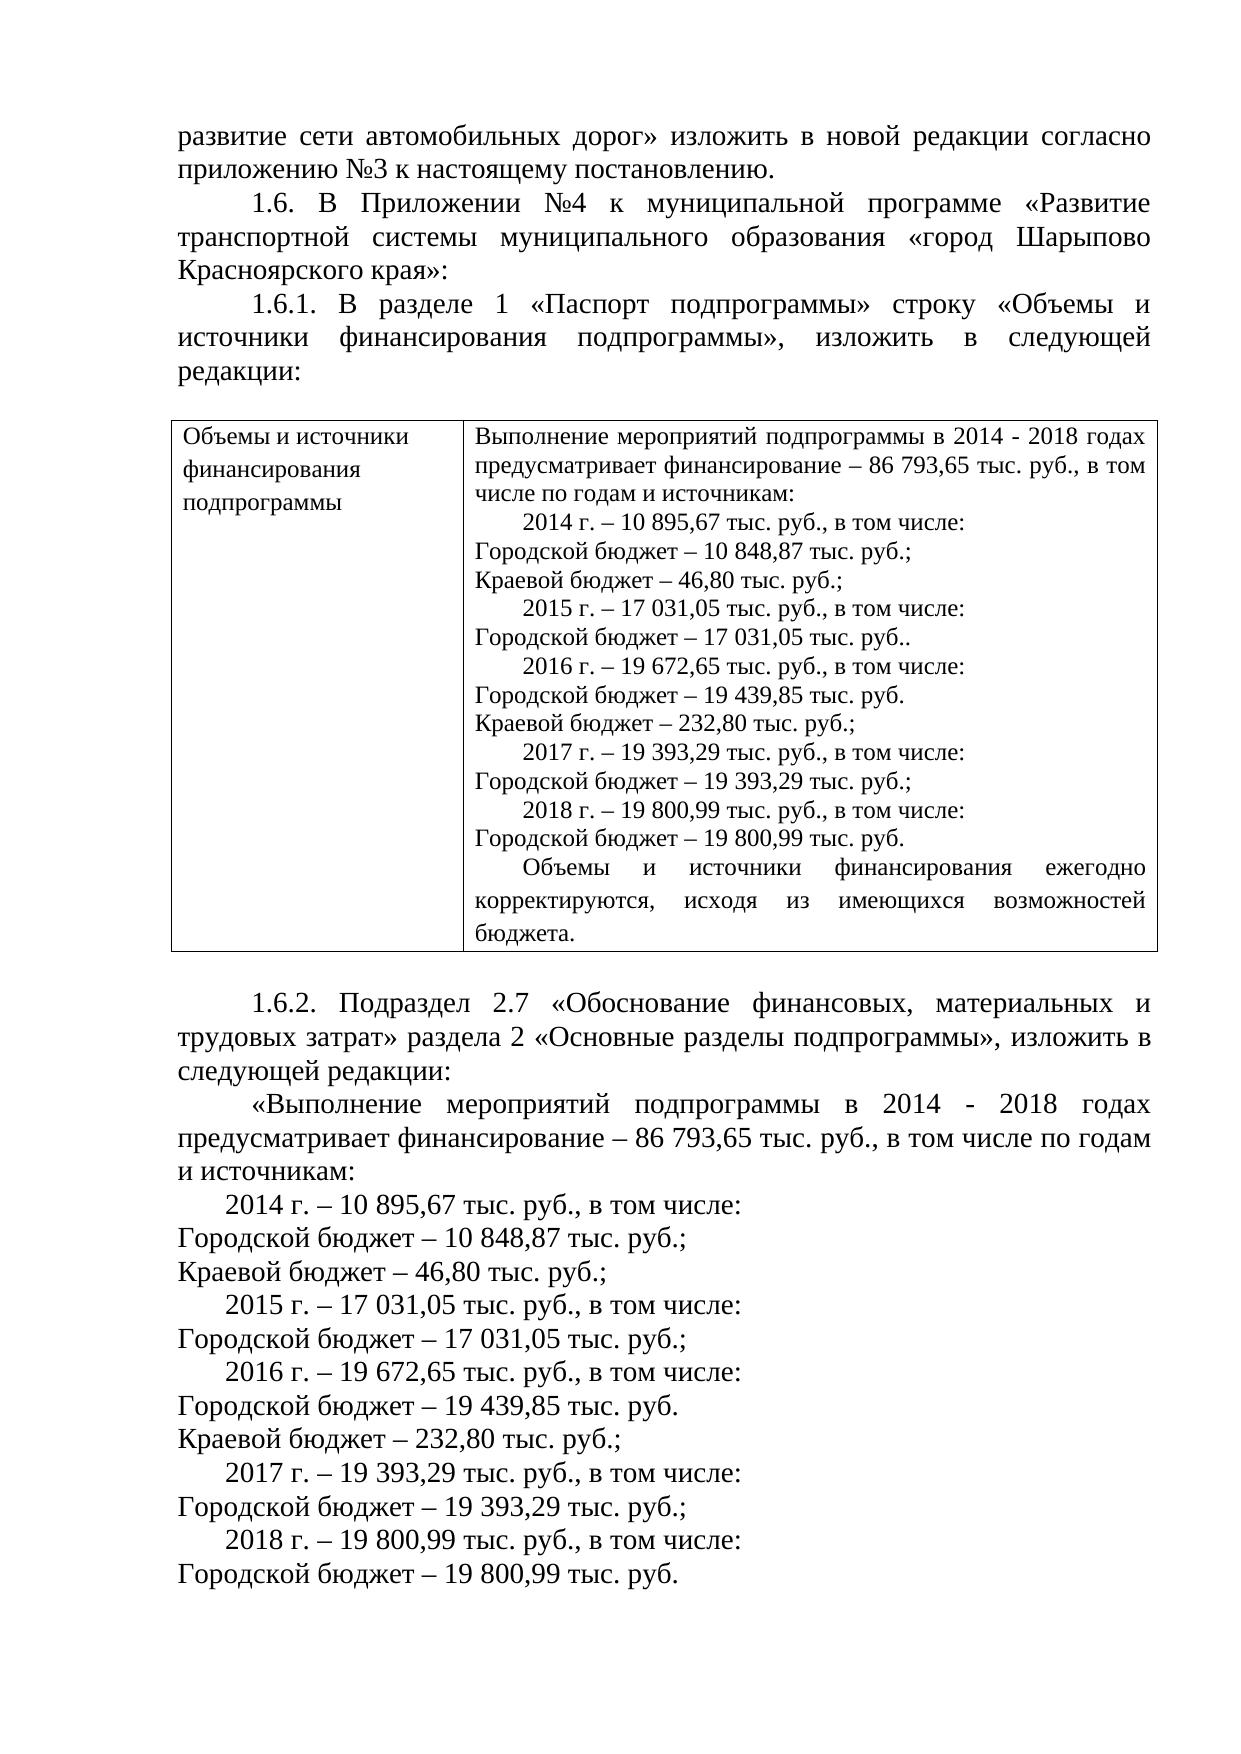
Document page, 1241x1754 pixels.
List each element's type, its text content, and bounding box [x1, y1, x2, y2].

text . – 17 031,05 тыс. руб., в том числе: [177, 1287, 1152, 1321]
table_header Объемы и источники финансирования подпрограммы [172, 421, 463, 951]
text Городской бюджет – 19 800,99 тыс. руб. [177, 1556, 1152, 1589]
text «Выполнение мероприятий подпрограммы в 2014 - 2018 годах предусматривает финансирование – 86 793,65 тыс. руб., в том числе по годам и источникам: [177, 1086, 1152, 1187]
text Краевой бюджет – 46,80 тыс. руб.; [177, 1254, 1152, 1287]
text 1.6. В Приложении №4 к муниципальной программе «Развитие транспортной системы муниципального образования «город Шарыпово Красноярского края»: [177, 185, 1152, 286]
text . – 10 895,67 тыс. руб., в том числе: [177, 1187, 1152, 1220]
text Краевой бюджет – 232,80 тыс. руб.; [177, 1422, 1152, 1455]
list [177, 118, 1152, 185]
text Городской бюджет – 19 393,29 тыс. руб.; [177, 1489, 1152, 1522]
text Городской бюджет – 17 031,05 тыс. руб.; [177, 1321, 1152, 1354]
text Городской бюджет – 19 439,85 тыс. руб. [177, 1388, 1152, 1422]
text Городской бюджет – 10 848,87 тыс. руб.; [177, 1220, 1152, 1254]
list 1.6.1. В разделе 1 «Паспорт подпрограммы» строку «Объемы и источники финансирования подпрограммы», изложить в следующей редакции: [177, 286, 1152, 386]
text 2018 г. – 19 800,99 тыс. руб., в том числе: [177, 1522, 1152, 1556]
text 2017 г. – 19 393,29 тыс. руб., в том числе: [177, 1455, 1152, 1489]
text . – 19 672,65 тыс. руб., в том числе: [177, 1354, 1152, 1388]
list 1.6.2. Подраздел 2.7 «Обоснование финансовых, материальных и трудовых затрат» раздела 2 «Основные разделы подпрограммы», изложить в следующей редакции: [177, 986, 1152, 1086]
table_header Выполнение мероприятий подпрограммы в 2014 - 2018 годах предусматривает финансирование – 86 793,65 тыс. руб., в том числе по годам и источникам: . – 10 895,67 тыс. руб., в том числе: Городской бюджет – 10 848,87 тыс. руб.; Краевой бюджет – 46,80 тыс. руб.; . – 17 031,05 тыс. руб., в том числе: Городской бюджет – 17 031,05 тыс. руб.. . – 19 672,65 тыс. руб., в том числе: Городской бюджет – 19 439,85 тыс. руб. Краевой бюджет – 232,80 тыс. руб.; 2017 г. – 19 393,29 тыс. руб., в том числе: Городской бюджет – 19 393,29 тыс. руб.; 2018 г. – 19 800,99 тыс. руб., в том числе: Городской бюджет – 19 800,99 тыс. руб. Объемы и источники финансирования ежегодно корректируются, исходя из имеющихся возможностей бюджета. [464, 421, 1157, 951]
